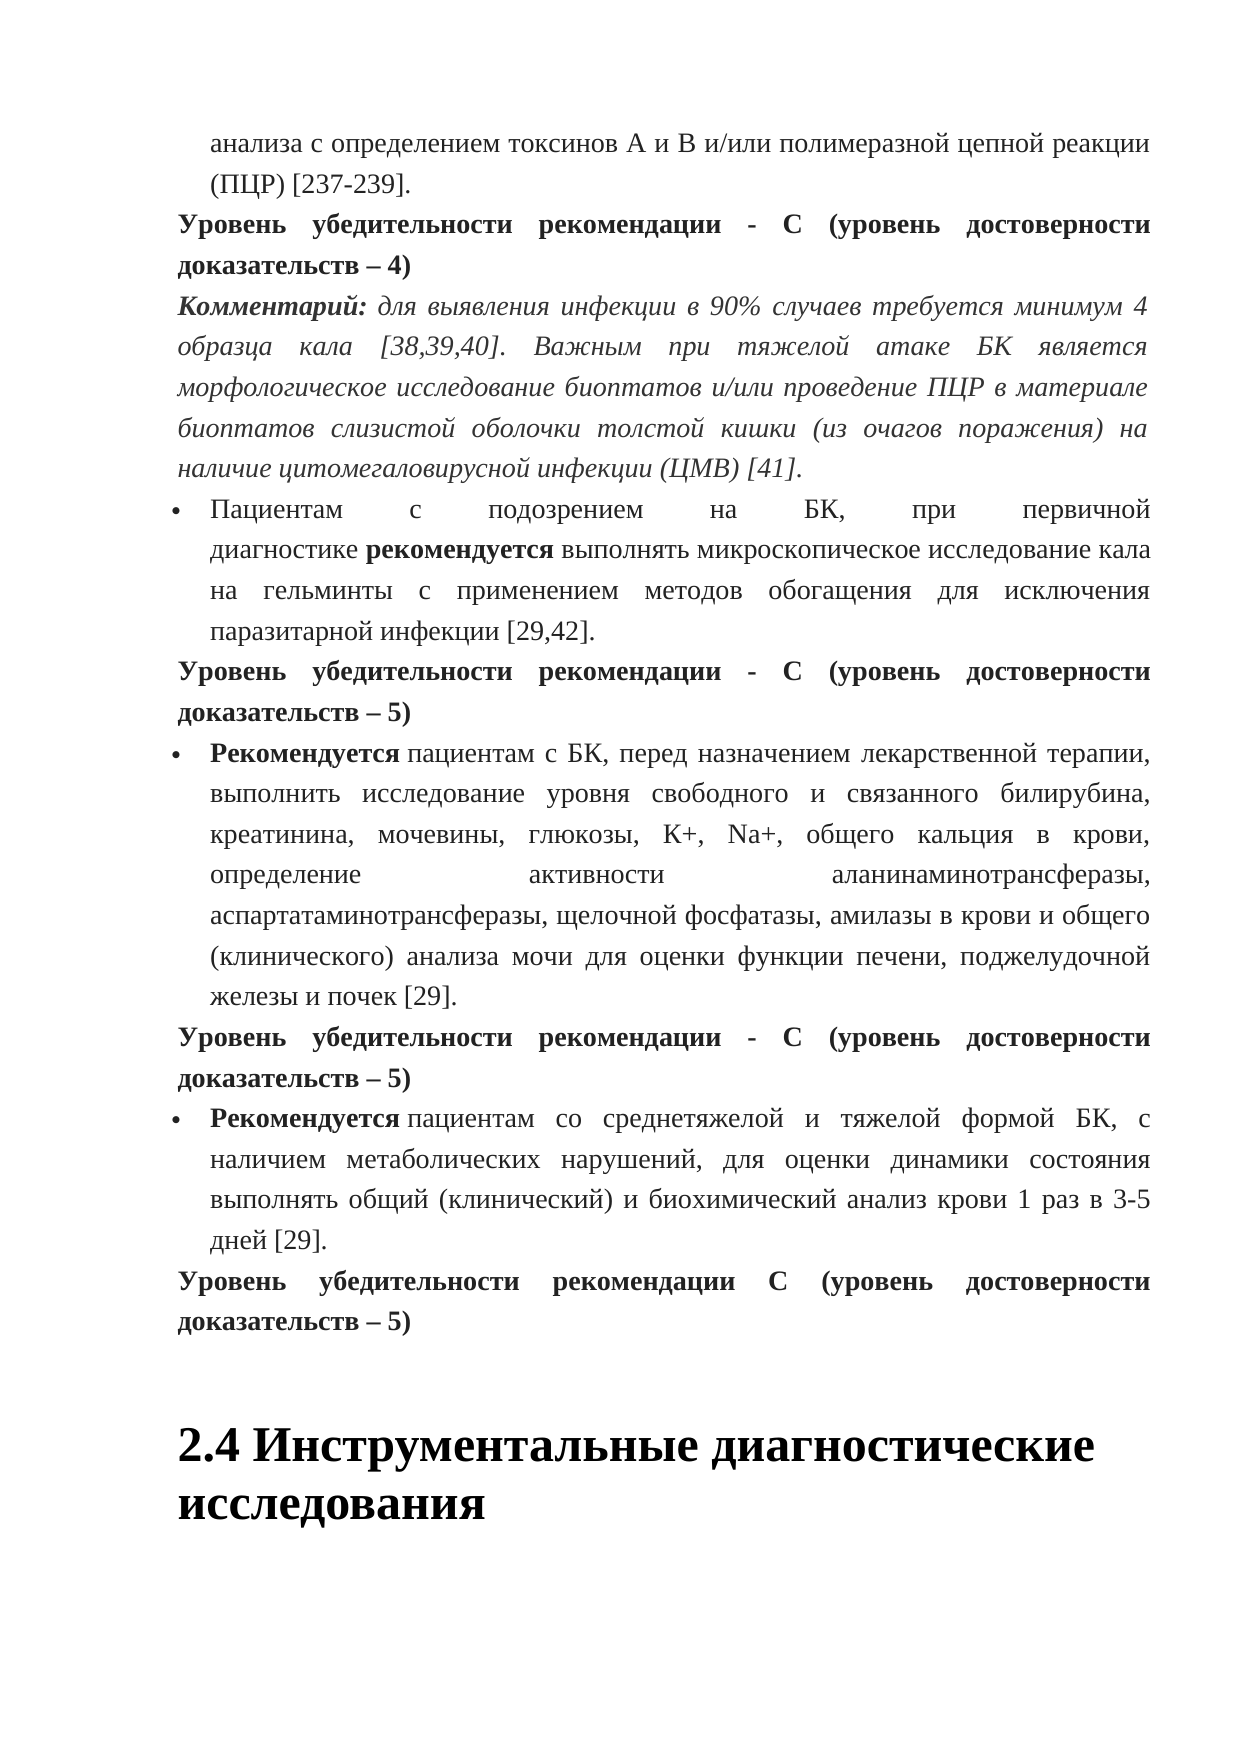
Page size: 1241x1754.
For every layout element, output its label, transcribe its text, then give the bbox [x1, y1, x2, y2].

text Уровень убедительности рекомендации - С (уровень достоверности доказательств – 4) [177, 199, 1152, 281]
text Уровень убедительности рекомендации С (уровень достоверности доказательств – 5) [177, 1256, 1152, 1337]
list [172, 118, 1152, 199]
text Уровень убедительности рекомендации - С (уровень достоверности доказательств – 5) [177, 646, 1152, 727]
list Рекомендуется пациентам с БК, перед назначением лекарственной терапии, выполнить исследование уровня свободного и связанного билирубина, креатинина, мочевины, глюкозы, К+, Na+, общего кальция в крови, определение активности аланинаминотрансферазы, аспартатаминотрансферазы, щелочной фосфатазы, амилазы в крови и общего (клинического) анализа мочи для оценки функции печени, поджелудочной железы и почек [29]. [172, 727, 1152, 1012]
text Уровень убедительности рекомендации - С (уровень достоверности доказательств – 5) [177, 1012, 1152, 1093]
list Рекомендуется пациентам со среднетяжелой и тяжелой формой БК, с наличием метаболических нарушений, для оценки динамики состояния выполнять общий (клинический) и биохимический анализ крови 1 раз в 3-5 дней [29]. [172, 1093, 1152, 1256]
text Комментарий: для выявления инфекции в 90% случаев требуется минимум 4 образца кала [38,39,40]. Важным при тяжелой атаке БК является морфологическое исследование биоптатов и/или проведение ПЦР в материале биоптатов слизистой оболочки толстой кишки (из очагов поражения) на наличие цитомегаловирусной инфекции (ЦМВ) [41]. [177, 281, 1152, 484]
list Пациентам с подозрением на БК, при первичной диагностике рекомендуется выполнять микроскопическое исследование кала на гельминты с применением методов обогащения для исключения паразитарной инфекции [29,42]. [172, 484, 1152, 646]
text 2.4 Инструментальные диагностические исследования [177, 1415, 1152, 1530]
